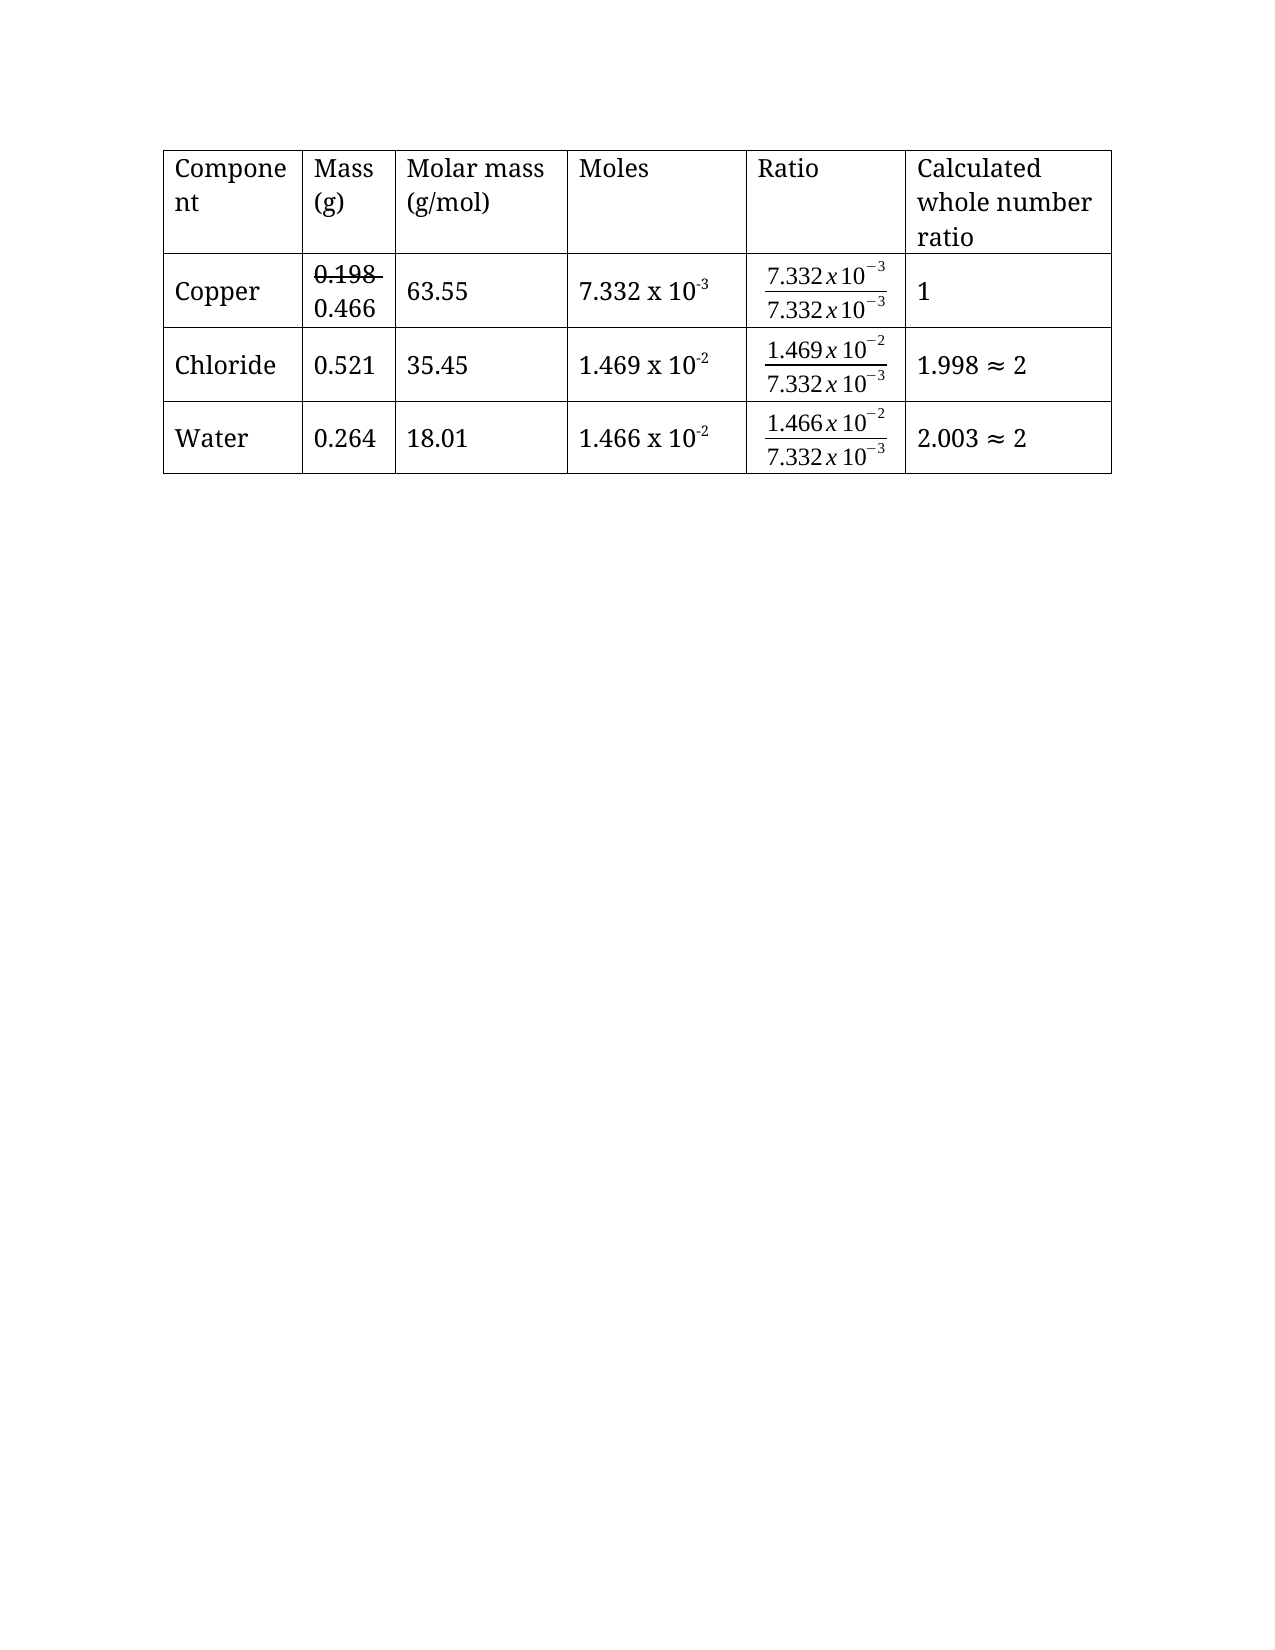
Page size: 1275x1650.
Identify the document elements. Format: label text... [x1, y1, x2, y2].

table_cell 63.55 [396, 254, 567, 327]
table_cell 1.469 x 10-2 [568, 328, 746, 401]
table_cell 1.998 ≈ 2 [906, 328, 1111, 401]
table_cell 35.45 [396, 328, 567, 401]
table_header Calculated whole number ratio [906, 151, 1111, 253]
table_cell [747, 328, 905, 401]
table_header Component [164, 151, 302, 253]
table_cell 2.003 ≈ 2 [906, 402, 1111, 473]
table_header Moles [568, 151, 746, 253]
table_cell 0.264 [303, 402, 395, 473]
table_cell Water [164, 402, 302, 473]
table_cell 1.466 x 10-2 [568, 402, 746, 473]
table_cell [747, 402, 905, 473]
table_cell 0.521 [303, 328, 395, 401]
table_cell [747, 254, 905, 327]
table_cell 1 [906, 254, 1111, 327]
table_cell 0.198 0.466 [303, 254, 395, 327]
table_cell Chloride [164, 328, 302, 401]
table_cell 7.332 x 10-3 [568, 254, 746, 327]
table_header Molar mass (g/mol) [396, 151, 567, 253]
table_cell Copper [164, 254, 302, 327]
table_header Ratio [747, 151, 905, 253]
table_header Mass (g) [303, 151, 395, 253]
table_cell 18.01 [396, 402, 567, 473]
